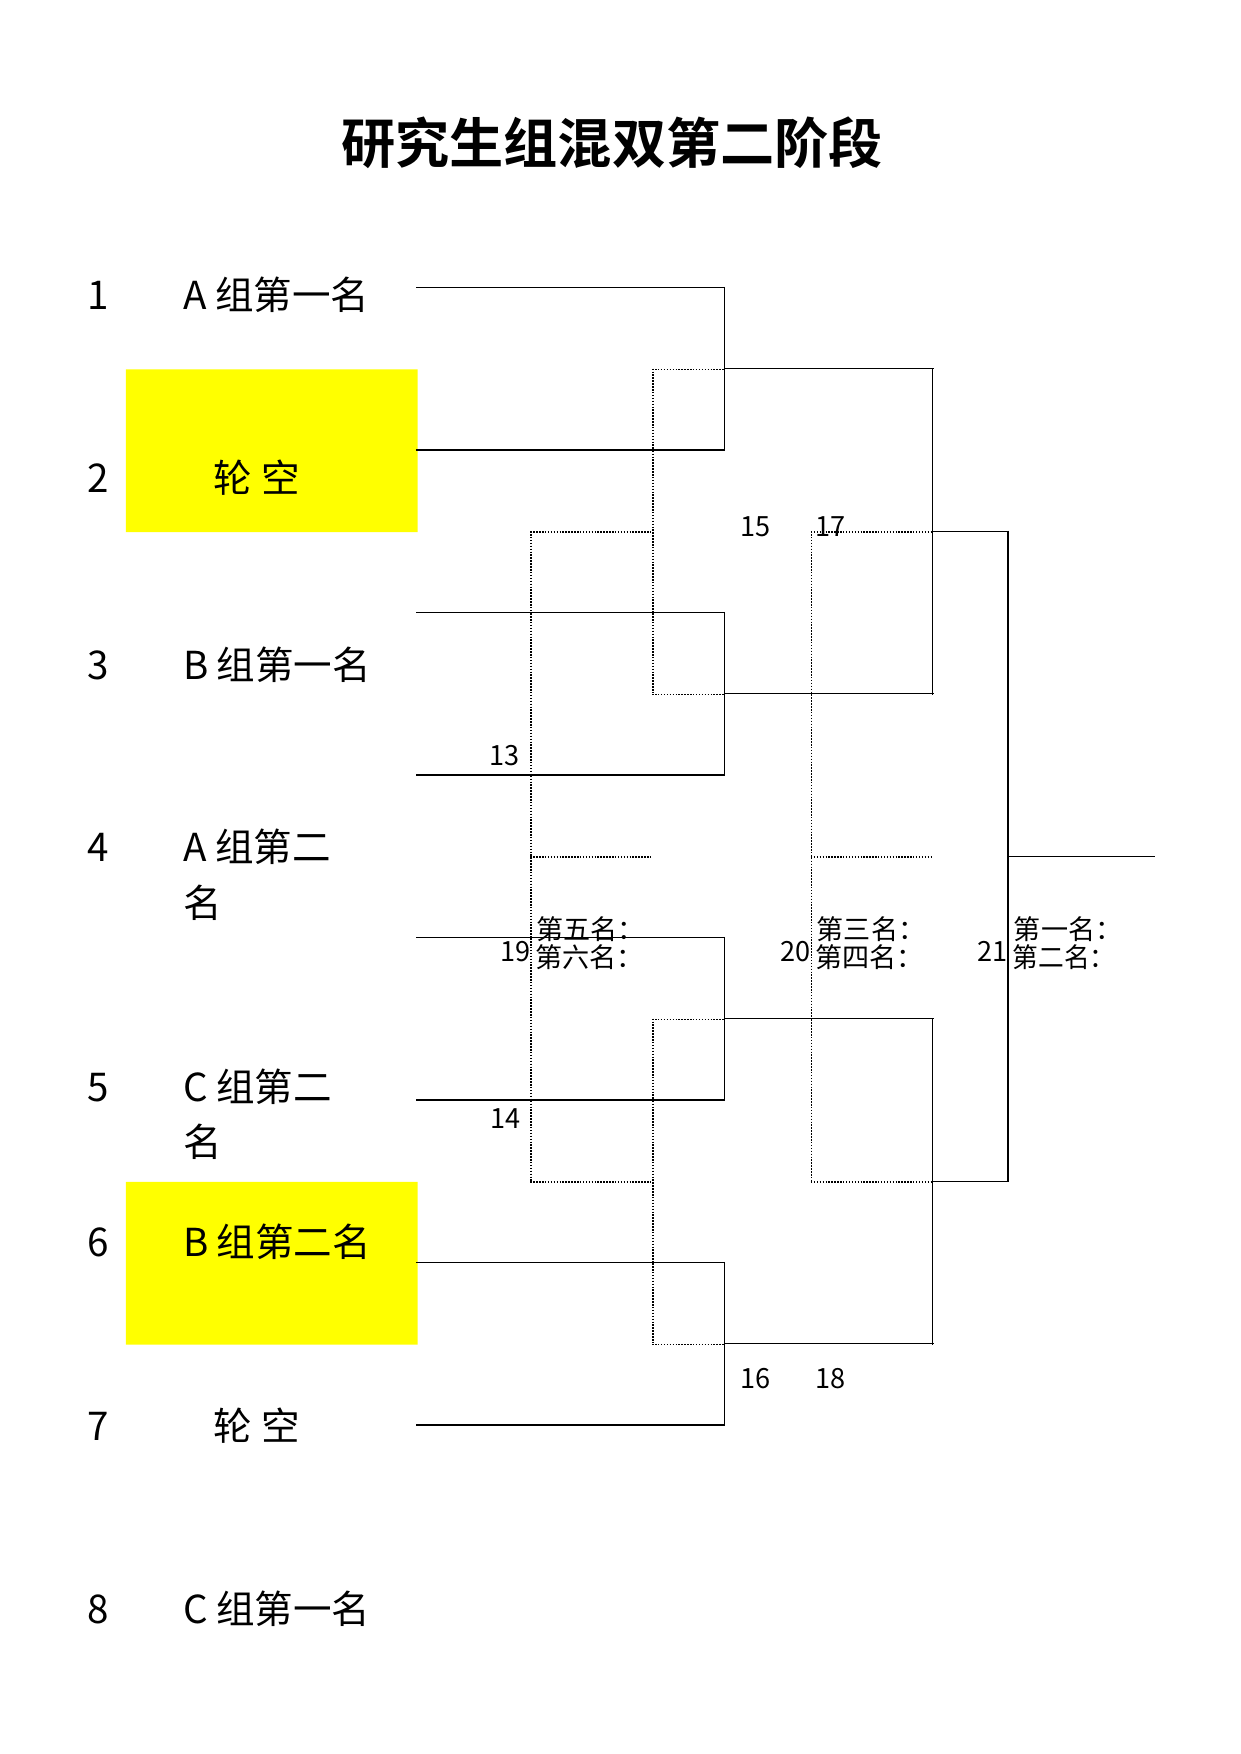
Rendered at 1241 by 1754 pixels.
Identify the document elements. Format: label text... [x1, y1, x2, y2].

list B组第一名 [88, 635, 1180, 691]
text 16 18 [740, 1357, 1180, 1396]
text 19 第五名： 20 第三名： 21 第一名： [500, 908, 1180, 947]
list 轮 空 [88, 448, 334, 504]
text 13 [487, 734, 521, 773]
list B组第二名 [88, 1212, 1180, 1268]
list C组第二名 [88, 1056, 364, 1168]
text 14 [490, 1097, 1180, 1136]
text 第六名： 第四名： 第二名： [535, 947, 1180, 973]
list C组第一名 [88, 1578, 1180, 1634]
list A组第二名 [88, 817, 364, 929]
subtitle 研究生组混双第二阶段 [341, 108, 1180, 178]
text 15 17 [740, 505, 1180, 544]
subtitle A组第一名 [88, 265, 1180, 321]
list 轮 空 [88, 1396, 334, 1452]
